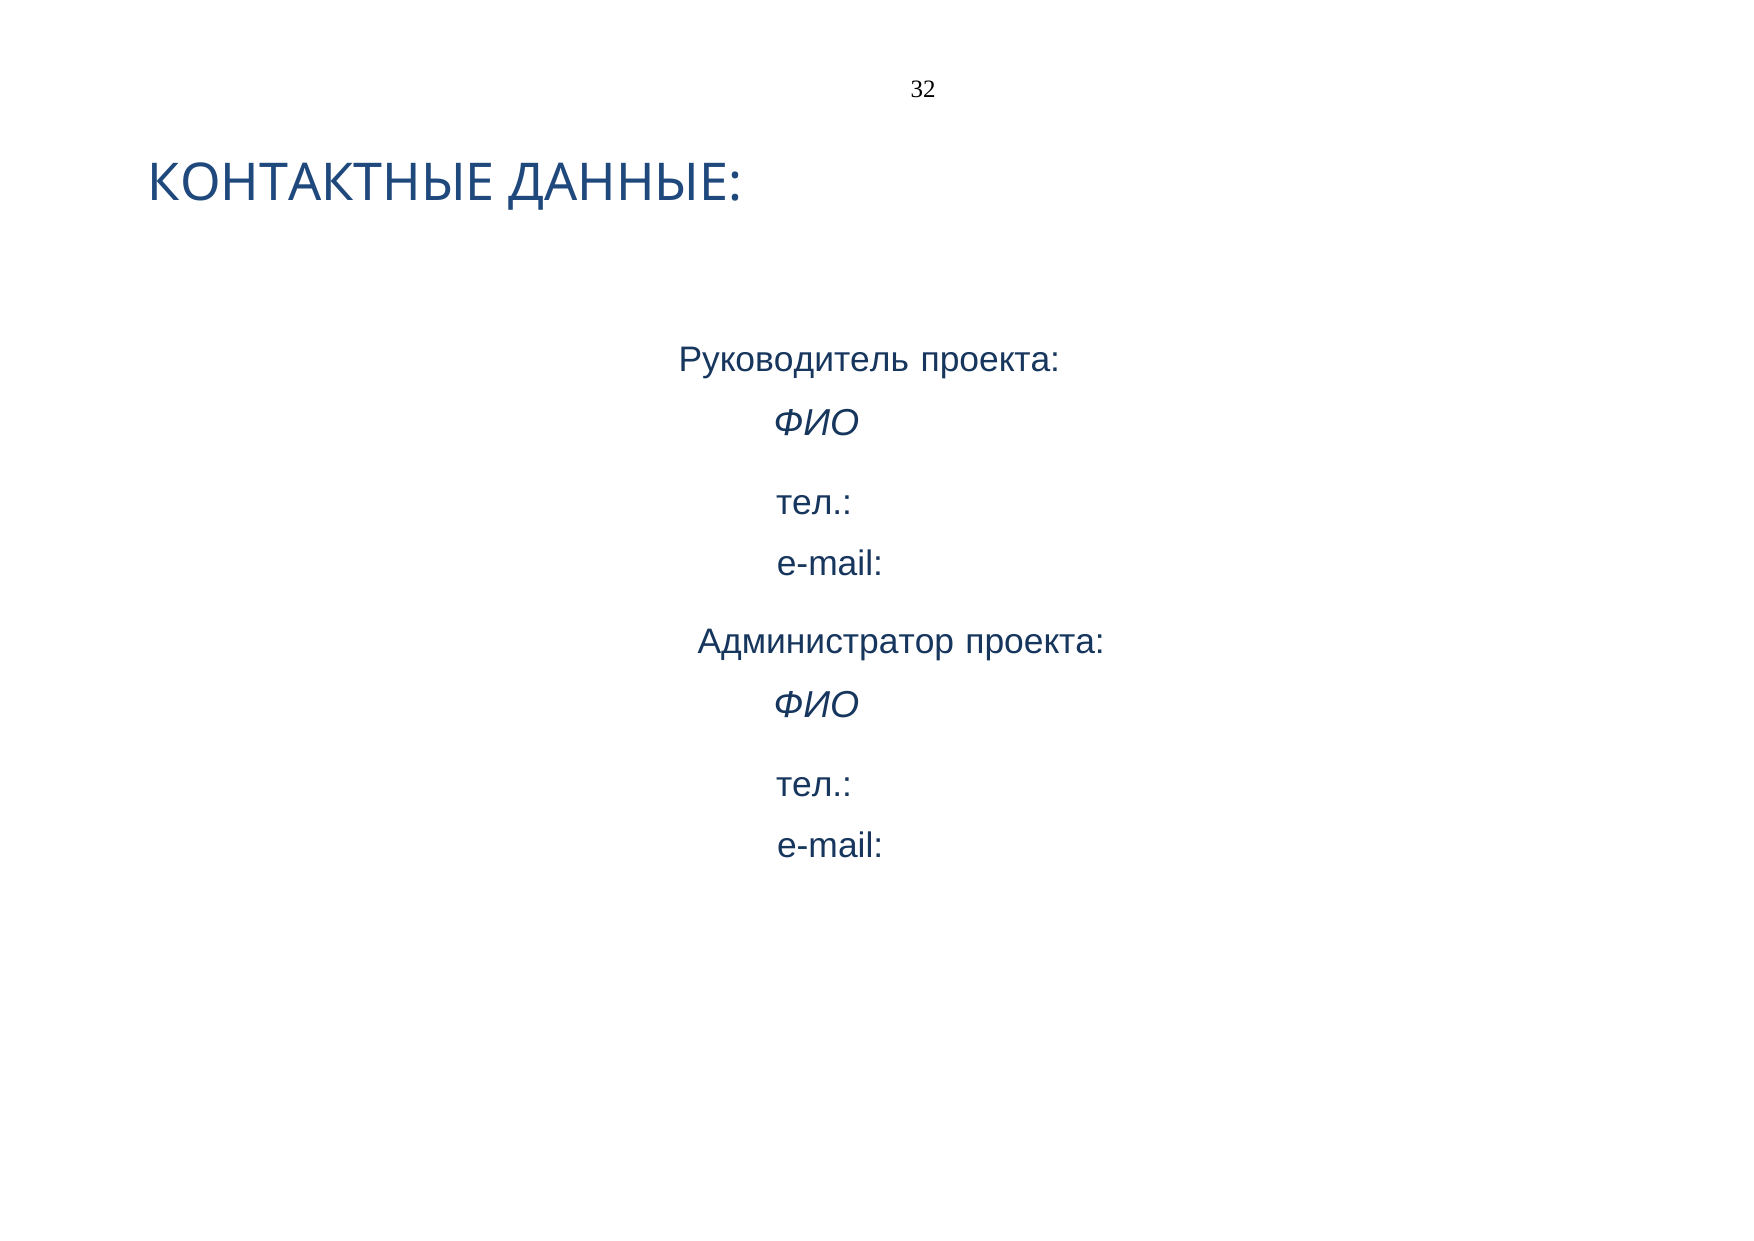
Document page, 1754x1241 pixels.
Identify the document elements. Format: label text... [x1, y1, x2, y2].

text КОНТАКТНЫЕ ДАННЫЕ: [148, 144, 1727, 215]
text ФИО [275, 400, 1531, 443]
text Руководитель проекта: [119, 339, 1727, 379]
text тел.: [275, 481, 1727, 522]
text ФИО [275, 682, 1531, 725]
text e-mail: [275, 824, 1531, 865]
text тел.: [275, 763, 1727, 803]
text e-mail: [119, 542, 1727, 583]
text Администратор проекта: [275, 621, 1727, 661]
